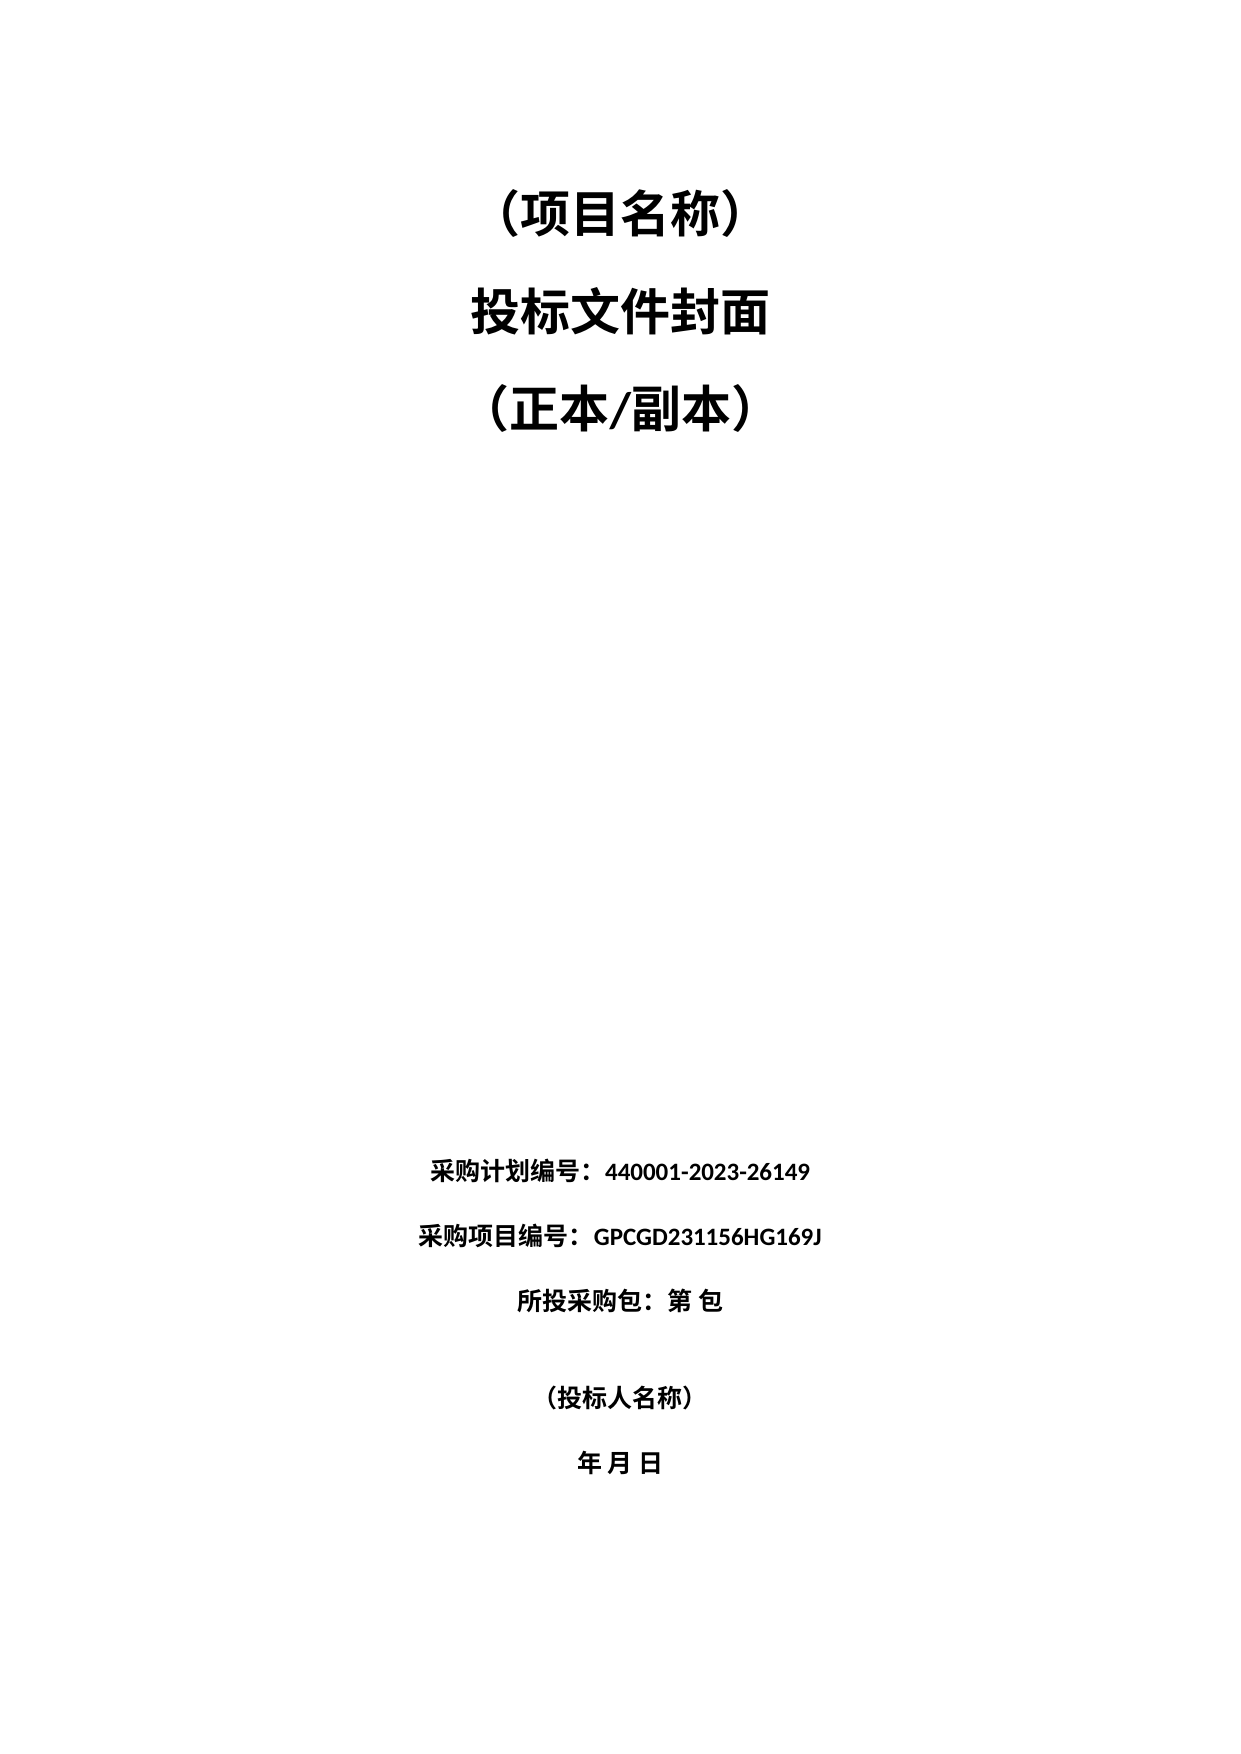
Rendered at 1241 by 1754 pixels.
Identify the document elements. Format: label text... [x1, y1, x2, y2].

text 采购计划编号：440001-2023-26149 [187, 1137, 1053, 1202]
text （投标人名称） [187, 1364, 1053, 1429]
text （正本/副本） [187, 357, 1053, 1137]
text （项目名称） [187, 162, 1053, 259]
text 年 月 日 [187, 1429, 1053, 1494]
text 采购项目编号：GPCGD231156HG169J [187, 1202, 1053, 1267]
text 所投采购包：第 包 [187, 1267, 1053, 1332]
text 投标文件封面 [187, 259, 1053, 357]
